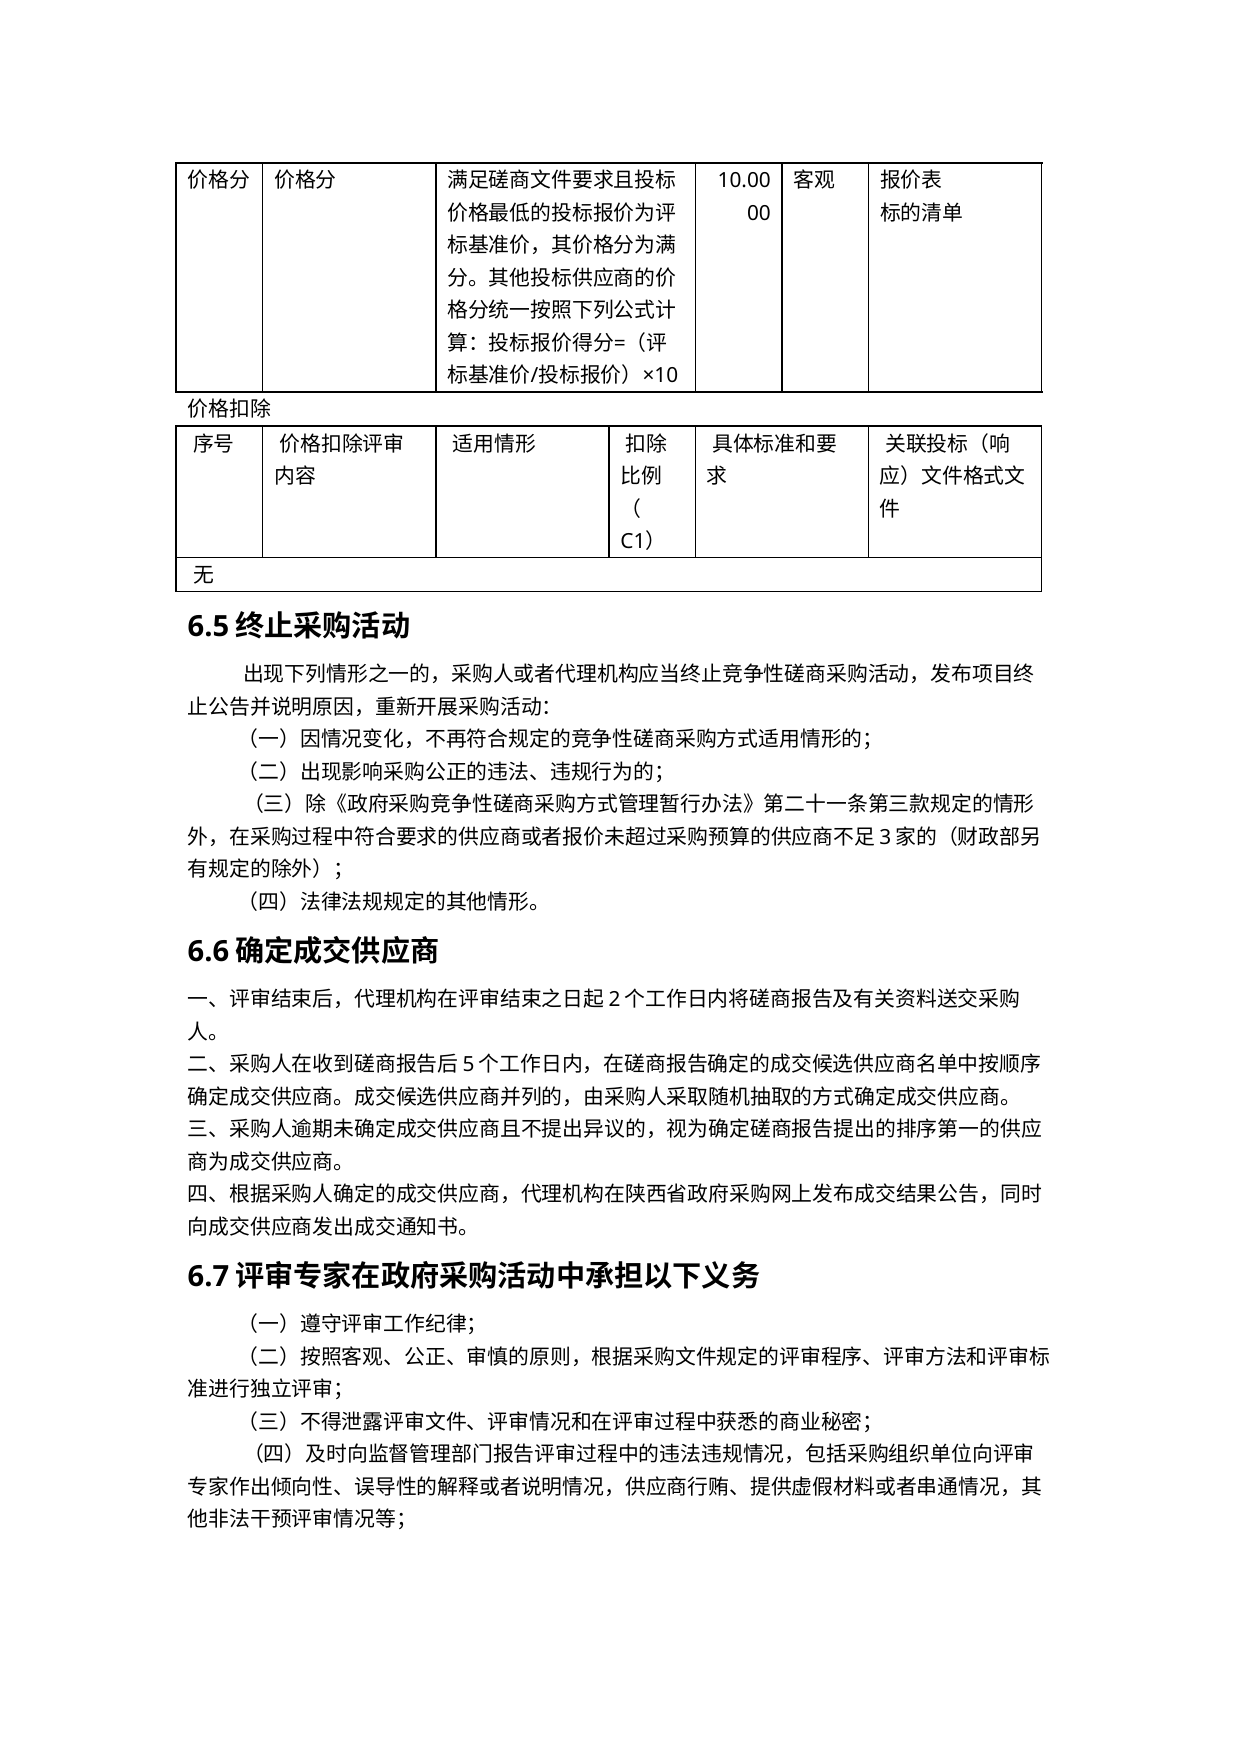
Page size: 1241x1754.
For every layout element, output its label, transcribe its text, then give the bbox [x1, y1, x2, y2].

text 一、评审结束后，代理机构在评审结束之日起2个工作日内将磋商报告及有关资料送交采购人。 [187, 982, 1053, 1047]
table_header 扣除比例（C1） [610, 427, 695, 557]
text 三、采购人逾期未确定成交供应商且不提出异议的，视为确定磋商报告提出的排序第一的供应商为成交供应商。 [187, 1112, 1053, 1177]
table_header 序号 [177, 427, 262, 557]
text （三）不得泄露评审文件、评审情况和在评审过程中获悉的商业秘密； [187, 1405, 1053, 1437]
text 6.7评审专家在政府采购活动中承担以下义务 [187, 1242, 1053, 1307]
text （一）因情况变化，不再符合规定的竞争性磋商采购方式适用情形的； [187, 722, 1053, 755]
table_header 适用情形 [437, 427, 608, 557]
table_header 关联投标（响应）文件格式文件 [869, 427, 1041, 557]
text （一）遵守评审工作纪律； [187, 1307, 1053, 1340]
text （四）及时向监督管理部门报告评审过程中的违法违规情况，包括采购组织单位向评审专家作出倾向性、误导性的解释或者说明情况，供应商行贿、提供虚假材料或者串通情况，其他非法干预评审情况等； [187, 1437, 1053, 1535]
text 四、根据采购人确定的成交供应商，代理机构在陕西省政府采购网上发布成交结果公告，同时向成交供应商发出成交通知书。 [187, 1177, 1053, 1242]
table_cell 客观 [783, 164, 868, 391]
table_cell 10.0000 [696, 164, 781, 391]
text （四）法律法规规定的其他情形。 [187, 885, 1053, 917]
text 价格扣除 [187, 393, 1053, 425]
text （二）出现影响采购公正的违法、违规行为的； [187, 755, 1053, 787]
table_cell 价格分 [263, 164, 435, 391]
table_header 具体标准和要求 [696, 427, 868, 557]
text 6.6确定成交供应商 [187, 917, 1053, 982]
text （三）除《政府采购竞争性磋商采购方式管理暂行办法》第二十一条第三款规定的情形外，在采购过程中符合要求的供应商或者报价未超过采购预算的供应商不足3家的（财政部另有规定的除外）； [187, 787, 1053, 885]
text 出现下列情形之一的，采购人或者代理机构应当终止竞争性磋商采购活动，发布项目终止公告并说明原因，重新开展采购活动： [187, 657, 1053, 722]
table_cell 满足磋商文件要求且投标价格最低的投标报价为评标基准价，其价格分为满分。其他投标供应商的价格分统一按照下列公式计算：投标报价得分=（评标基准价/投标报价）×10 [437, 164, 695, 391]
table_cell 报价表 标的清单 [869, 164, 1041, 391]
text 二、采购人在收到磋商报告后5个工作日内，在磋商报告确定的成交候选供应商名单中按顺序确定成交供应商。成交候选供应商并列的，由采购人采取随机抽取的方式确定成交供应商。 [187, 1047, 1053, 1112]
text 6.5终止采购活动 [187, 592, 1053, 657]
table_cell 无 [177, 558, 1041, 591]
table_header 价格扣除评审内容 [263, 427, 435, 557]
table_cell 价格分 [177, 164, 262, 391]
text （二）按照客观、公正、审慎的原则，根据采购文件规定的评审程序、评审方法和评审标准进行独立评审； [187, 1340, 1053, 1405]
